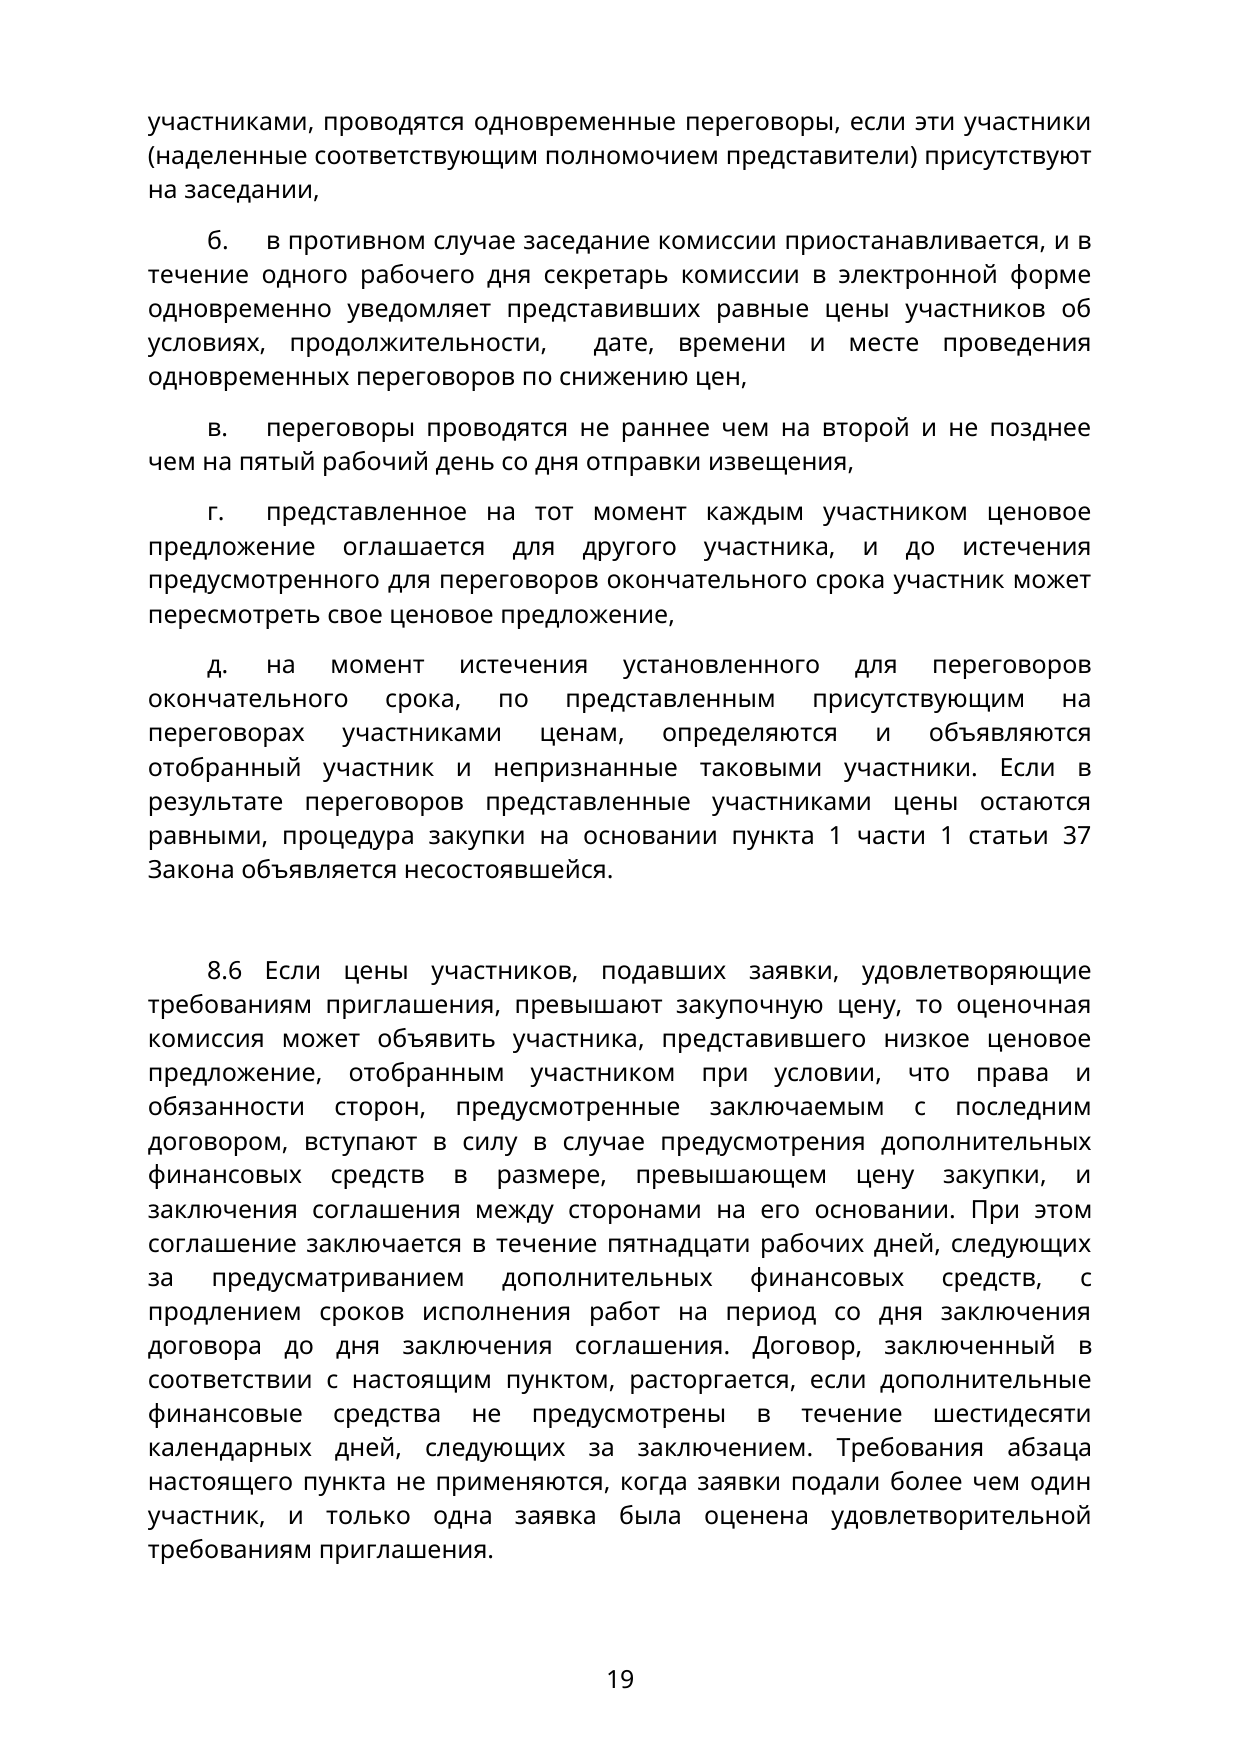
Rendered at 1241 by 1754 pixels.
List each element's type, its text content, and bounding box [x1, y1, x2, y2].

text г. представленное на тот момент каждым участником ценовое предложение оглашается для другого участника, и до истечения предусмотренного для переговоров окончательного срока участник может пересмотреть свое ценовое предложение, [148, 494, 1092, 630]
text б. в противном случае заседание комиссии приостанавливается, и в течение одного рабочего дня секретарь комиссии в электронной форме одновременно уведомляет представивших равные цены участников об условиях, продолжительности, дате, времени и месте проведения одновременных переговоров по снижению цен, [148, 222, 1092, 393]
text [148, 103, 1092, 206]
text д. на момент истечения установленного для переговоров окончательного срока, по представленным присутствующим на переговорах участниками ценам, определяются и объявляются отобранный участник и непризнанные таковыми участники. Если в результате переговоров представленные участниками цены остаются равными, процедура закупки на основании пункта 1 части 1 статьи 37 Закона объявляется несостоявшейся. [148, 647, 1092, 885]
text 8.6 Если цены участников, подавших заявки, удовлетворяющие требованиям приглашения, превышают закупочную цену, то оценочная комиссия может объявить участника, представившего низкое ценовое предложение, отобранным участником при условии, что права и обязанности сторон, предусмотренные заключаемым с последним договором, вступают в силу в случае предусмотрения дополнительных финансовых средств в размере, превышающем цену закупки, и заключения соглашения между сторонами на его основании. При этом соглашение заключается в течение пятнадцати рабочих дней, следующих за предусматриванием дополнительных финансовых средств, с продлением сроков исполнения работ на период со дня заключения договора до дня заключения соглашения. Договор, заключенный в соответствии с настоящим пунктом, расторгается, если дополнительные финансовые средства не предусмотрены в течение шестидесяти календарных дней, следующих за заключением. Требования абзаца настоящего пункта не применяются, когда заявки подали более чем один участник, и только одна заявка была оценена удовлетворительной требованиям приглашения. [148, 953, 1092, 1566]
text в. переговоры проводятся не раннее чем на второй и не позднее чем на пятый рабочий день со дня отправки извещения, [148, 409, 1092, 477]
